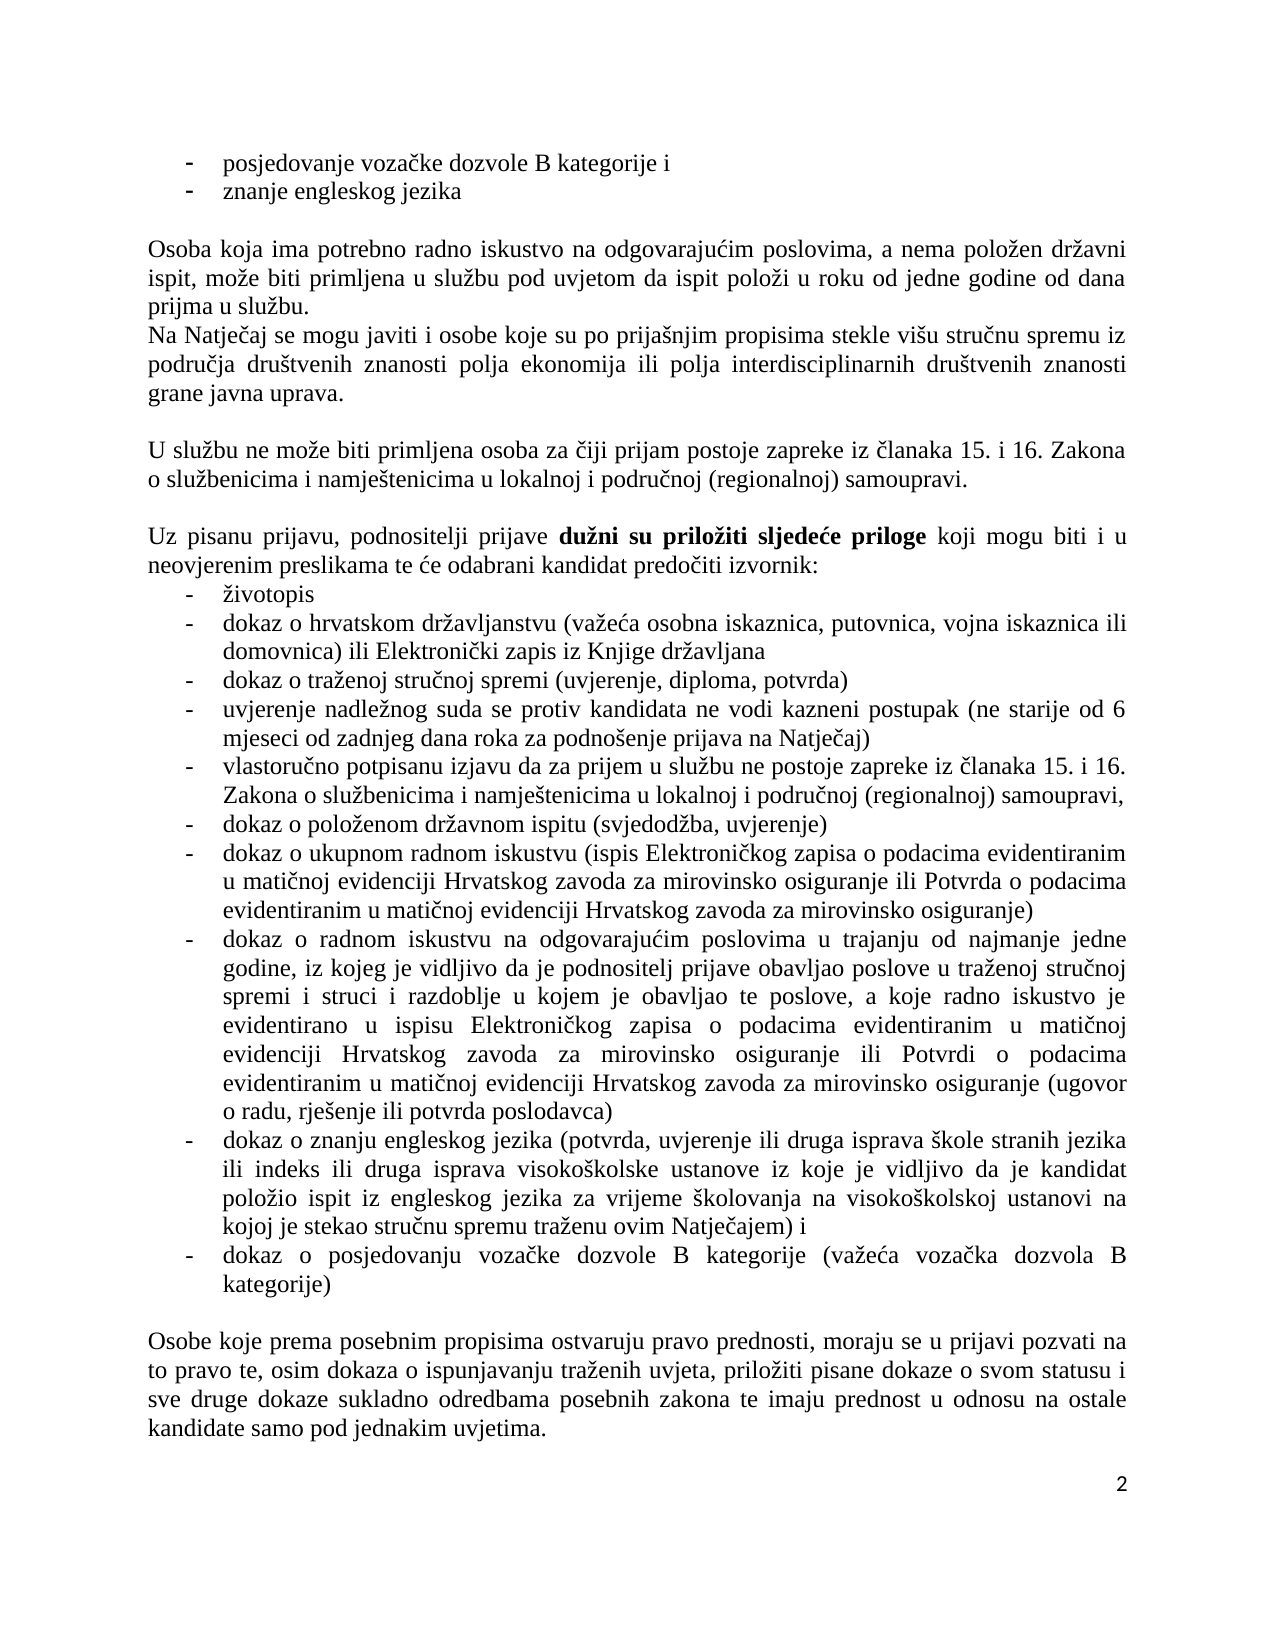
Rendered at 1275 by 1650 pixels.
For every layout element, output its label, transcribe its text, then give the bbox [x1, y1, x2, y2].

list Na Natječaj se mogu javiti i osobe koje su po prijašnjim propisima stekle višu stručnu spremu iz područja društvenih znanosti polja ekonomija ili polja interdisciplinarnih društvenih znanosti grane javna uprava. [148, 320, 1127, 406]
list dokaz o radnom iskustvu na odgovarajućim poslovima u trajanju od najmanje jedne godine, iz kojeg je vidljivo da je podnositelj prijave obavljao poslove u traženoj stručnoj spremi i struci i razdoblje u kojem je obavljao te poslove, a koje radno iskustvo je evidentirano u ispisu Elektroničkog zapisa o podacima evidentiranim u matičnoj evidenciji Hrvatskog zavoda za mirovinsko osiguranje ili Potvrdi o podacima evidentiranim u matičnoj evidenciji Hrvatskog zavoda za mirovinsko osiguranje (ugovor o radu, rješenje ili potvrda poslodavca) [185, 924, 1127, 1125]
text Uz pisanu prijavu, podnositelji prijave dužni su priložiti sljedeće priloge koji mogu biti i u neovjerenim preslikama te će odabrani kandidat predočiti izvornik: [148, 521, 1127, 579]
list dokaz o položenom državnom ispitu (svjedodžba, uvjerenje) [185, 809, 1127, 838]
list uvjerenje nadležnog suda se protiv kandidata ne vodi kazneni postupak (ne starije od 6 mjeseci od zadnjeg dana roka za podnošenje prijava na Natječaj) [185, 694, 1127, 751]
text Osobe koje prema posebnim propisima ostvaruju pravo prednosti, moraju se u prijavi pozvati na to pravo te, osim dokaza o ispunjavanju traženih uvjeta, priložiti pisane dokaze o svom statusu i sve druge dokaze sukladno odredbama posebnih zakona te imaju prednost u odnosu na ostale kandidate samo pod jednakim uvjetima. [148, 1326, 1127, 1441]
list znanje engleskog jezika [185, 176, 1127, 205]
text U službu ne može biti primljena osoba za čiji prijam postoje zapreke iz članaka 15. i 16. Zakona o službenicima i namještenicima u lokalnoj i područnoj (regionalnoj) samoupravi. [148, 435, 1127, 493]
list životopis [185, 579, 1127, 608]
list dokaz o traženoj stručnoj spremi (uvjerenje, diploma, potvrda) [185, 665, 1127, 694]
text - dokaz o znanju engleskog jezika (potvrda, uvjerenje ili druga isprava škole stranih jezika ili indeks ili druga isprava visokoškolske ustanove iz koje je vidljivo da je kandidat položio ispit iz engleskog jezika za vrijeme školovanja na visokoškolskoj ustanovi na kojoj je stekao stručnu spremu traženu ovim Natječajem) i [185, 1125, 1127, 1240]
list dokaz o hrvatskom državljanstvu (važeća osobna iskaznica, putovnica, vojna iskaznica ili domovnica) ili Elektronički zapis iz Knjige državljana [185, 608, 1127, 665]
list dokaz o posjedovanju vozačke dozvole B kategorije (važeća vozačka dozvola B kategorije) [185, 1240, 1127, 1298]
text Osoba koja ima potrebno radno iskustvo na odgovarajućim poslovima, a nema položen državni ispit, može biti primljena u službu pod uvjetom da ispit položi u roku od jedne godine od dana prijma u službu. [148, 234, 1127, 320]
list posjedovanje vozačke dozvole B kategorije i [185, 148, 1127, 176]
list vlastoručno potpisanu izjavu da za prijem u službu ne postoje zapreke iz članaka 15. i 16. Zakona o službenicima i namještenicima u lokalnoj i područnoj (regionalnoj) samoupravi, [185, 751, 1127, 809]
list dokaz o ukupnom radnom iskustvu (ispis Elektroničkog zapisa o podacima evidentiranim u matičnoj evidenciji Hrvatskog zavoda za mirovinsko osiguranje ili Potvrda o podacima evidentiranim u matičnoj evidenciji Hrvatskog zavoda za mirovinsko osiguranje) [185, 838, 1127, 924]
